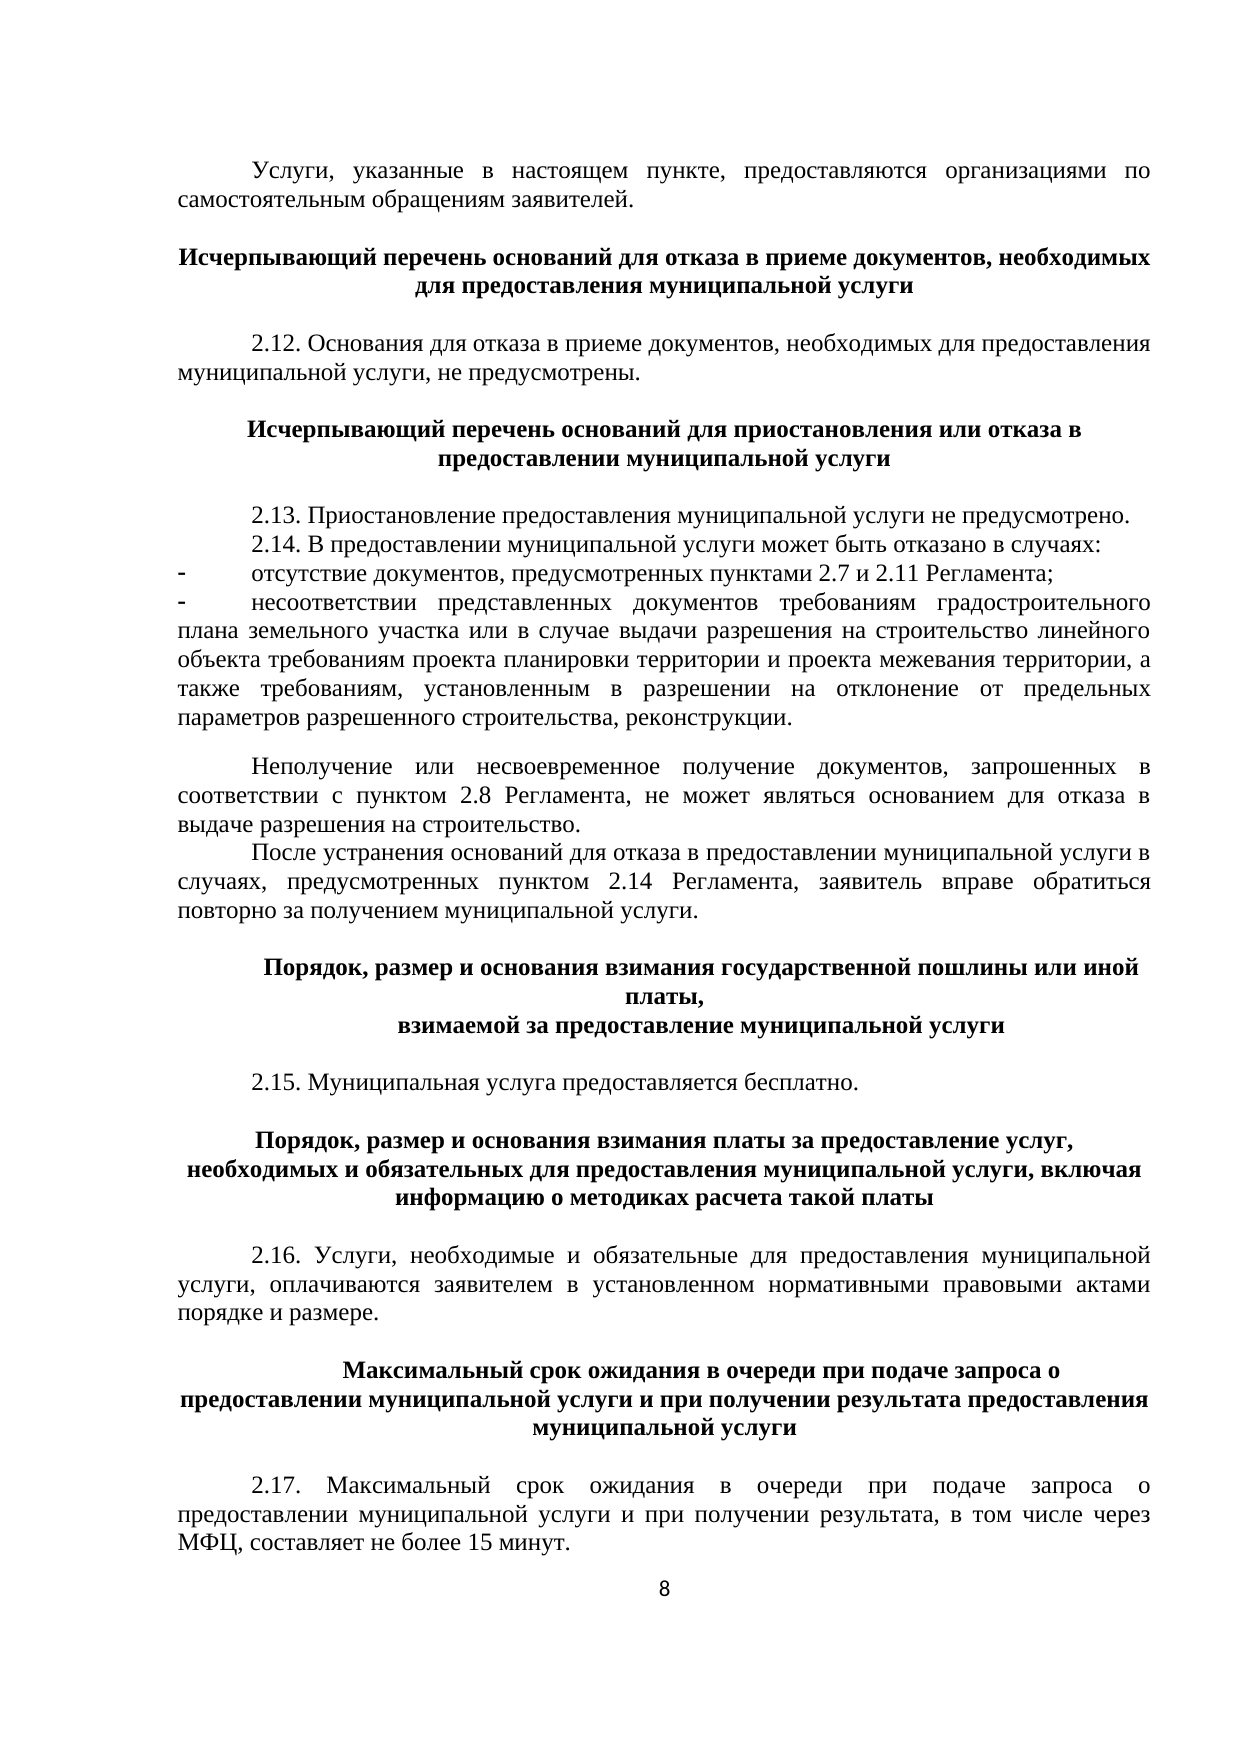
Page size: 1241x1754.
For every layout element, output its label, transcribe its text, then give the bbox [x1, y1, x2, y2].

list отсутствие документов, предусмотренных пунктами 2.7 и 2.11 Регламента; [177, 558, 1152, 587]
list несоответствии представленных документов требованиям градостроительного плана земельного участка или в случае выдачи разрешения на строительство линейного объекта требованиям проекта планировки территории и проекта межевания территории, а также требованиям, установленным в разрешении на отклонение от предельных параметров разрешенного строительства, реконструкции. [177, 587, 1152, 730]
text Исчерпывающий перечень оснований для приостановления или отказа в предоставлении муниципальной услуги [177, 414, 1152, 472]
text Исчерпывающий перечень оснований для отказа в приеме документов, необходимых для предоставления муниципальной услуги [177, 242, 1152, 299]
text 2.17. Максимальный срок ожидания в очереди при подаче запроса о предоставлении муниципальной услуги и при получении результата, в том числе через МФЦ, составляет не более 15 минут. [177, 1470, 1152, 1556]
text Максимальный срок ожидания в очереди при подаче запроса о предоставлении муниципальной услуги и при получении результата предоставления муниципальной услуги [177, 1355, 1152, 1441]
text 2.12. Основания для отказа в приеме документов, необходимых для предоставления муниципальной услуги, не предусмотрены. [177, 328, 1152, 385]
text Неполучение или несвоевременное получение документов, запрошенных в соответствии с пунктом 2.8 Регламента, не может являться основанием для отказа в выдаче разрешения на строительство. [177, 751, 1152, 837]
text 2.13. Приостановление предоставления муниципальной услуги не предусмотрено. [177, 500, 1152, 529]
text 2.15. Муниципальная услуга предоставляется бесплатно. [177, 1067, 1152, 1096]
text взимаемой за предоставление муниципальной услуги [177, 1010, 1152, 1039]
text После устранения оснований для отказа в предоставлении муниципальной услуги в случаях, предусмотренных пунктом 2.14 Регламента, заявитель вправе обратиться повторно за получением муниципальной услуги. [177, 837, 1152, 924]
text Порядок, размер и основания взимания государственной пошлины или иной платы, [177, 952, 1152, 1010]
text 2.16. Услуги, необходимые и обязательные для предоставления муниципальной услуги, оплачиваются заявителем в установленном нормативными правовыми актами порядке и размере. [177, 1240, 1152, 1326]
text 2.14. В предоставлении муниципальной услуги может быть отказано в случаях: [177, 529, 1152, 558]
text Порядок, размер и основания взимания платы за предоставление услуг, необходимых и обязательных для предоставления муниципальной услуги, включая информацию о методиках расчета такой платы [177, 1125, 1152, 1211]
text Услуги, указанные в настоящем пункте, предоставляются организациями по самостоятельным обращениям заявителей. [177, 155, 1152, 213]
